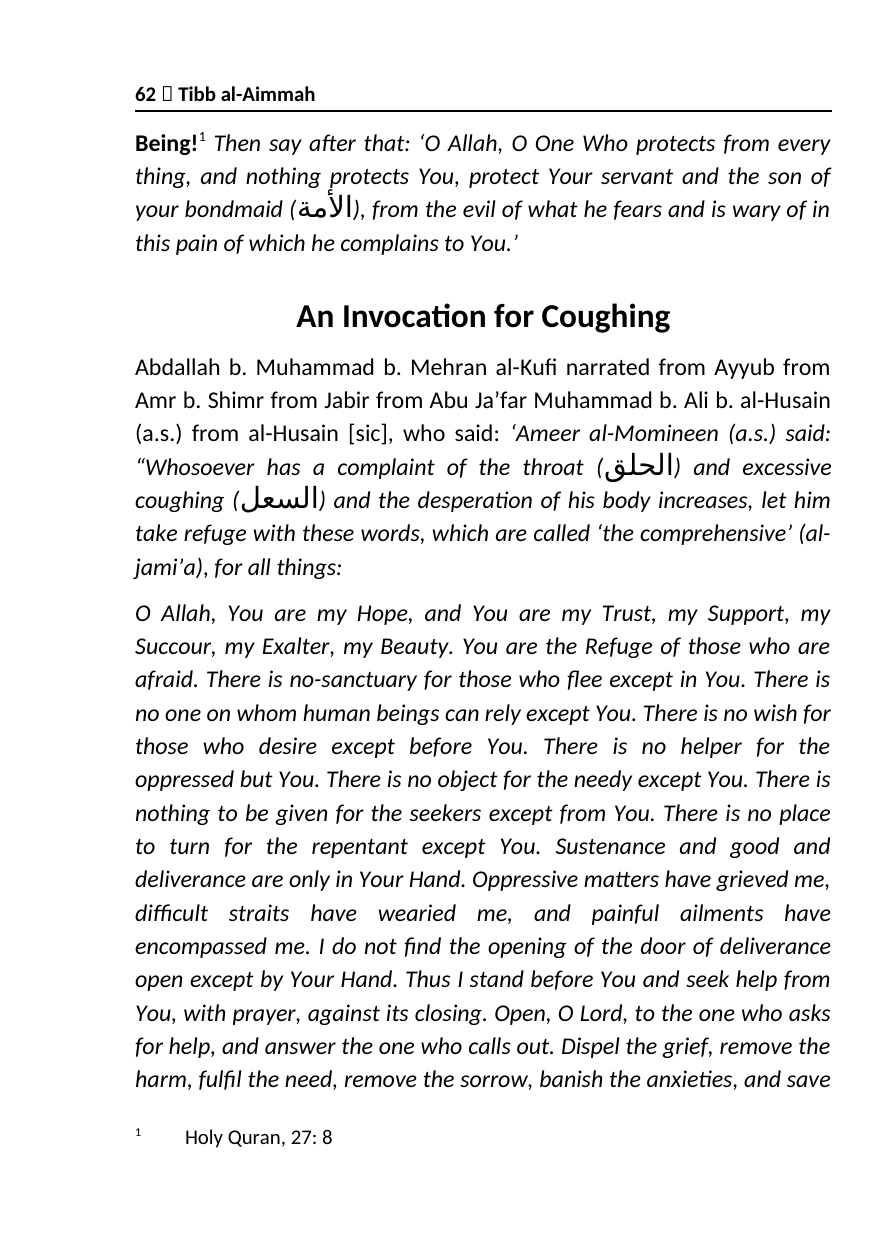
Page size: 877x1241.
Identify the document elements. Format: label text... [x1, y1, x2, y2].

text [135, 594, 832, 1094]
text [135, 124, 832, 258]
text Abdallah b. Muhammad b. Mehran al-Kufi narrated from Ayyub from Amr b. Shimr from Jabir from Abu Ja’far Muhammad b. Ali b. al-Husain (a.s.) from al-Husain [sic], who said: ‘Ameer al-Momineen (a.s.) said: “Whosoever has a complaint of the throat (الحلق) and excessive coughing (السعل) and the desperation of his body increases, let him take refuge with these words, which are called ‘the comprehensive’ (al-jami’a), for all things: [135, 348, 832, 582]
subtitle An Invocation for Coughing [135, 295, 832, 336]
